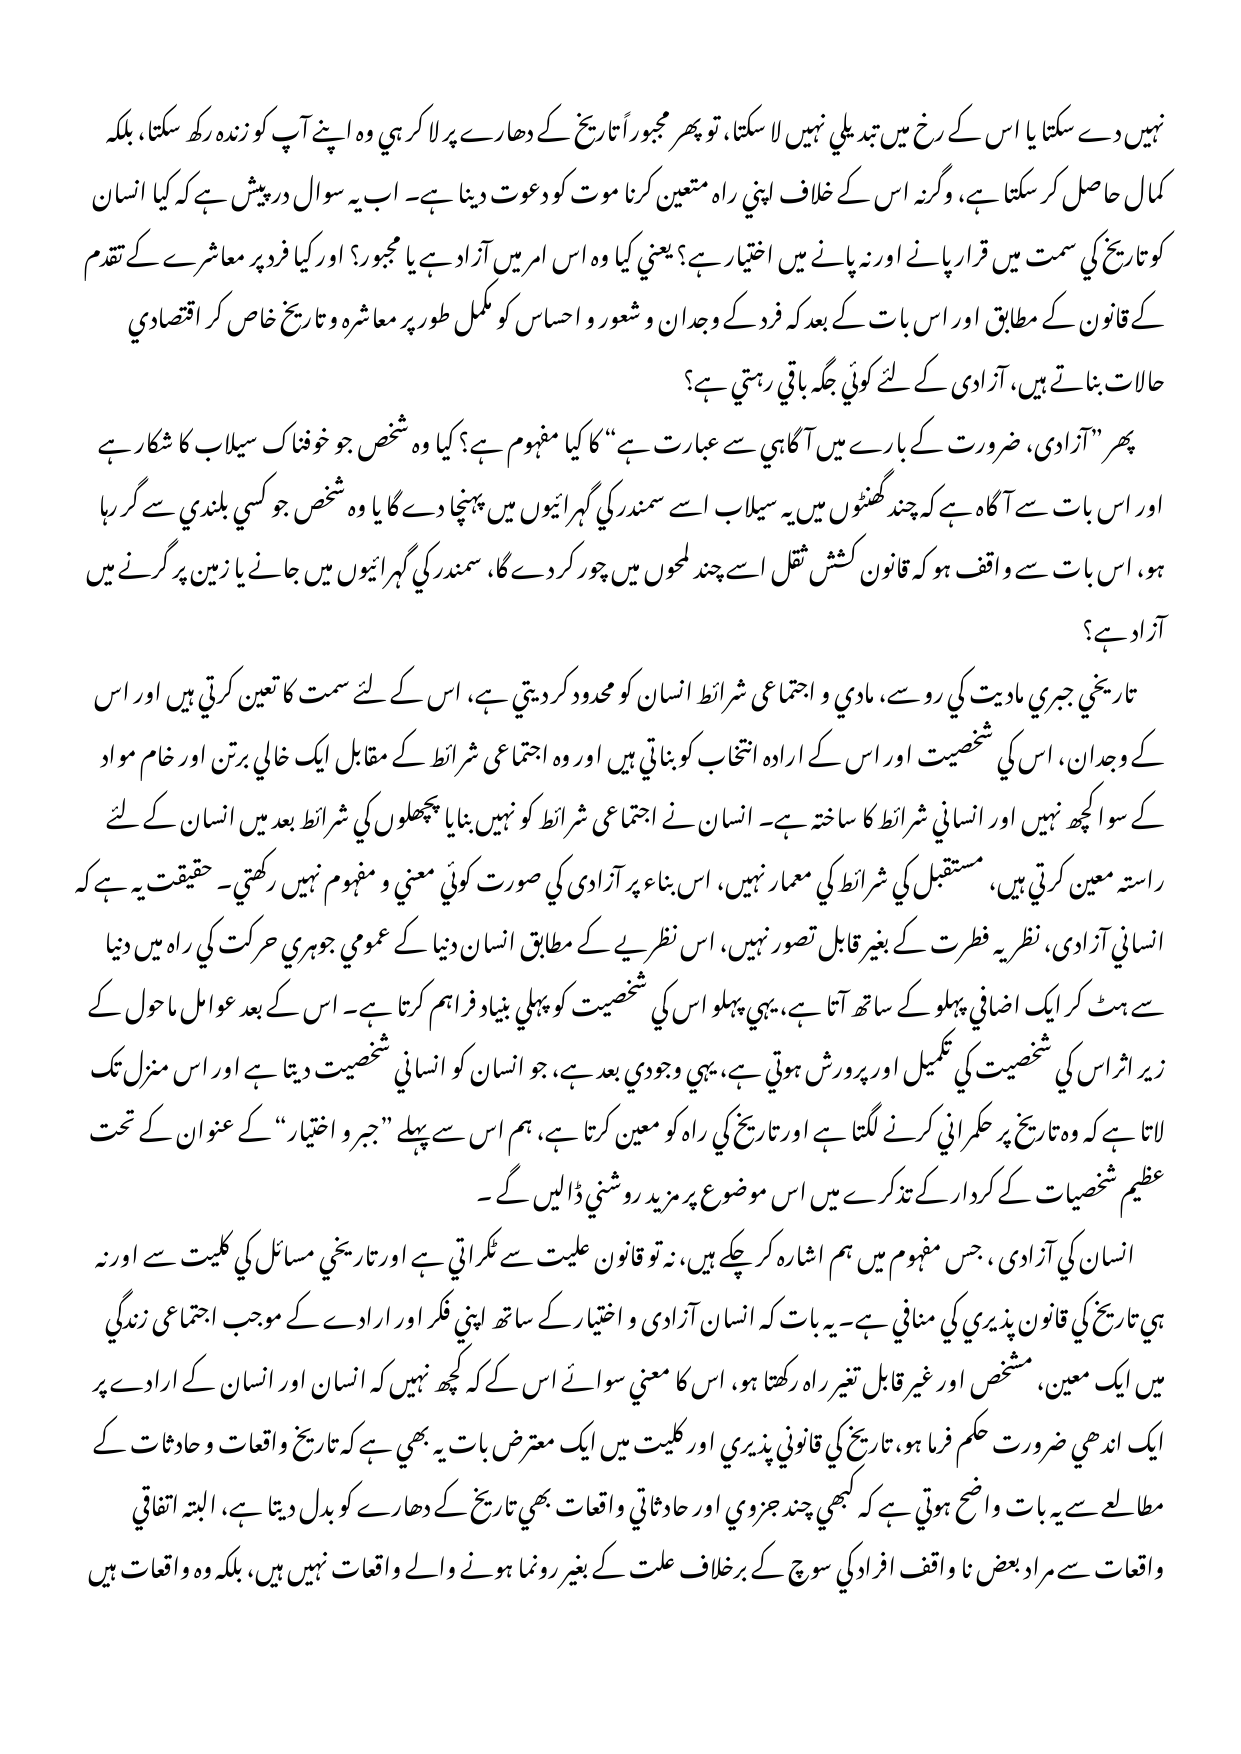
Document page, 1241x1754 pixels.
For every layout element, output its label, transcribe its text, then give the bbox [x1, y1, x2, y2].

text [75, 94, 1165, 406]
text پھر ”آزادى، ضرورت كے بارے ميں آگاہي سے عبارت ہے“ كا كيا مفہوم ہے؟ كيا وہ شخص جو خوفناك سيلاب كا شكار ہے اور اس بات سے آگاہ ہے كہ چند گھنٹوں ميں يہ سيلاب اسے سمندر كي گہرائيوں ميں پہنچا دے گا يا وہ شخص جو كسي بلندي سے گر رہا ہو، اس بات سے واقف ہو كہ قانون كشش ثقل اسے چند لمحوں ميں چور كر دے گا، سمندر كي گہرائيوں ميں جانے يا زمين پر گرنے ميں آزاد ہے؟ [75, 406, 1165, 656]
text تاريخي جبري ماديت كي رو سے، مادي و اجتماعى شرائط انسان كو محدود كر ديتي ہے، اس كے لئے سمت كا تعين كرتي ہيں اور اس كے وجدان، اس كي شخصيت اور اس كے ارادہ انتخاب كو بناتي ہيں اور وہ اجتماعى شرائط كے مقابل ايك خالي برتن اور خام مواد كے سواكچھ نہيں اور انساني شرائط كا ساختہ ہے۔ انسان نے اجتماعى شرائط كو نہيں بنايا پچھلوں كي شرائط بعد ميں انسان كے لئے راستہ معين كرتي ہيں، مستقبل كي شرائط كي معمار نہيں، اس بناء پر آزادى كي صورت كوئي معني و مفہوم نہيں ركھتي۔ حقيقت يہ ہے كہ انساني آزادى، نظريہ فطرت كے بغير قابل تصور نہيں، اس نظريے كے مطابق انسان دنيا كے عمومي جوہري حركت كي راہ ميں دنيا سے ہٹ كر ايك اضافي پہلو كے ساتھ آتا ہے، يہي پہلو اس كي شخصيت كو پہلي بنياد فراہم كرتا ہے۔ اس كے بعد عوامل ماحول كے زير اثراس كي شخصيت كي تكميل اور پرورش ہوتي ہے، يہي وجودي بعد ہے، جو انسان كو انساني شخصيت ديتا ہے اور اس منزل تك لاتا ہے كہ وہ تاريخ پر حكمراني كرنے لگتا ہے اور تاريخ كي راہ كو معين كرتا ہے، ہم اس سے پہلے ”جبر و اختيار“ كے عنوان كے تحت عظيم شخصيات كے كردار كے تذكرے ميں اس موضوع پر مزيد روشني ڈاليں گے ۔ [75, 656, 1165, 1219]
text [75, 1219, 1165, 1594]
